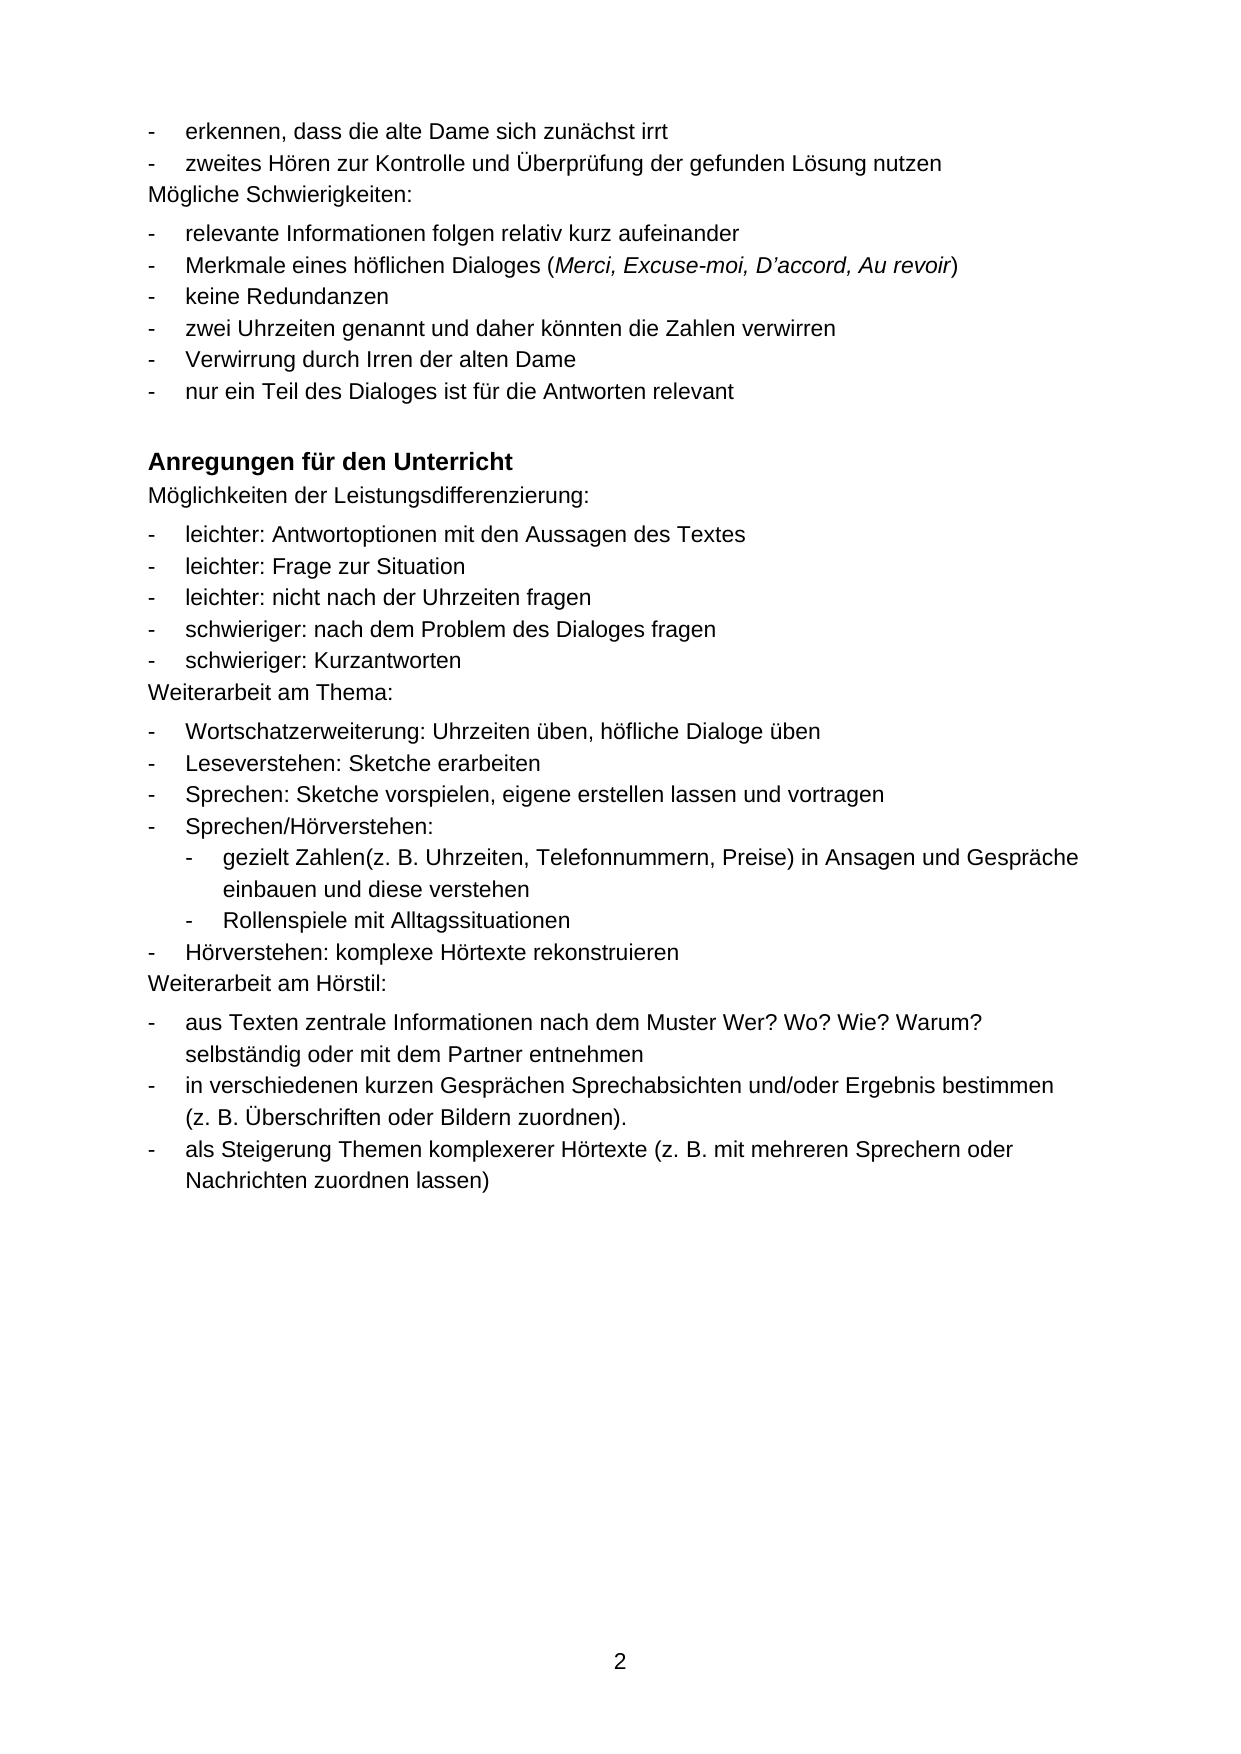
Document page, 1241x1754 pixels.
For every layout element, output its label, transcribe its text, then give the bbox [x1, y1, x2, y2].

text Sprechen: Sketche vorspielen, eigene erstellen lassen und vortragen [148, 781, 1092, 807]
text Mögliche Schwierigkeiten: [148, 181, 1092, 208]
text schwieriger: Kurzantworten [148, 647, 1092, 674]
text relevante Informationen folgen relativ kurz aufeinander [148, 220, 1092, 246]
text Leseverstehen: Sketche erarbeiten [148, 749, 1092, 776]
text leichter: Frage zur Situation [148, 553, 1092, 579]
text Sprechen/Hörverstehen: [148, 813, 1092, 839]
text Merkmale eines höflichen Dialoges (Merci, Excuse-moi, D’accord, Au revoir) [148, 252, 1092, 278]
text zwei Uhrzeiten genannt und daher könnten die Zahlen verwirren [148, 315, 1092, 341]
text Möglichkeiten der Leistungsdifferenzierung: [148, 482, 1092, 509]
text zweites Hören zur Kontrolle und Überprüfung der gefunden Lösung nutzen [148, 150, 1092, 176]
subtitle Anregungen für den Unterricht [148, 447, 1092, 476]
text leichter: Antwortoptionen mit den Aussagen des Textes [148, 521, 1092, 548]
text aus Texten zentrale Informationen nach dem Muster Wer? Wo? Wie? Warum? selbständig oder mit dem Partner entnehmen [148, 1009, 1092, 1067]
text gezielt Zahlen(z. B. Uhrzeiten, Telefonnummern, Preise) in Ansagen und Gespräche einbauen und diese verstehen [185, 844, 1092, 902]
text keine Redundanzen [148, 283, 1092, 309]
text leichter: nicht nach der Uhrzeiten fragen [148, 584, 1092, 611]
text in verschiedenen kurzen Gesprächen Sprechabsichten und/oder Ergebnis bestimmen (z. B. Überschriften oder Bildern zuordnen). [148, 1072, 1092, 1130]
text Hörverstehen: komplexe Hörtexte rekonstruieren [148, 939, 1092, 965]
text nur ein Teil des Dialoges ist für die Antworten relevant [148, 378, 1092, 404]
text Weiterarbeit am Hörstil: [148, 970, 1092, 997]
text Wortschatzerweiterung: Uhrzeiten üben, höfliche Dialoge üben [148, 718, 1092, 744]
text Weiterarbeit am Thema: [148, 679, 1092, 705]
text erkennen, dass die alte Dame sich zunächst irrt [148, 118, 1092, 144]
text als Steigerung Themen komplexerer Hörtexte (z. B. mit mehreren Sprechern oder Nachrichten zuordnen lassen) [148, 1136, 1092, 1193]
text Verwirrung durch Irren der alten Dame [148, 346, 1092, 373]
text schwieriger: nach dem Problem des Dialoges fragen [148, 616, 1092, 642]
text Rollenspiele mit Alltagssituationen [185, 907, 1092, 934]
